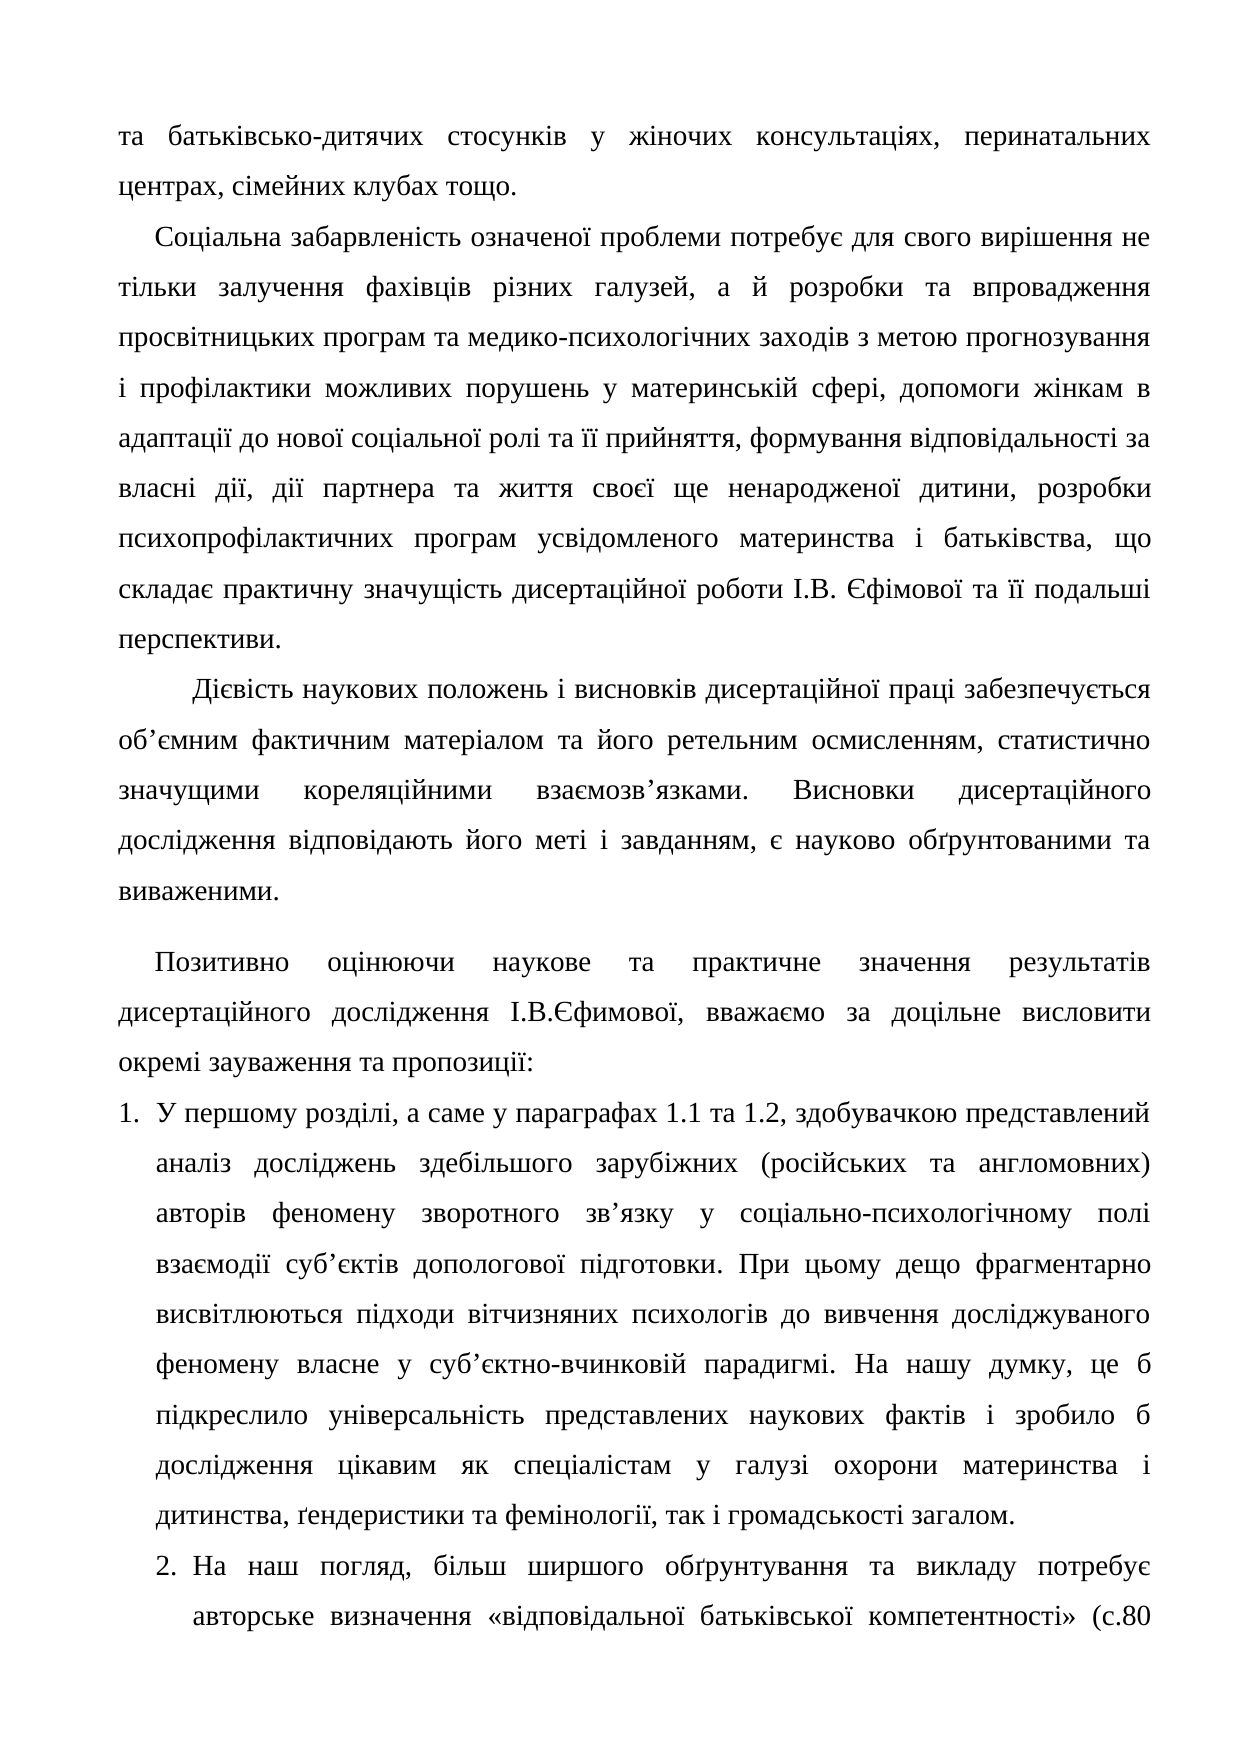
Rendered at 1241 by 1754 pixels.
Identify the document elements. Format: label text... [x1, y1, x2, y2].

text Позитивно оцінюючи наукове та практичне значення результатів дисертаційного дослідження І.В.Єфимової, вважаємо за доцільне висловити окремі зауваження та пропозиції: [118, 944, 1152, 1078]
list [155, 1548, 1152, 1632]
list У першому розділі, а саме у параграфах 1.1 та 1.2, здобувачкою представлений аналіз досліджень здебільшого зарубіжних (російських та англомовних) авторів феномену зворотного зв’язку у соціально-психологічному полі взаємодії суб’єктів допологової підготовки. При цьому дещо фрагментарно висвітлюються підходи вітчизняних психологів до вивчення досліджуваного феномену власне у суб’єктно-вчинковій парадигмі. На нашу думку, це б підкреслило універсальність представлених наукових фактів і зробило б дослідження цікавим як спеціалістам у галузі охорони материнства і дитинства, ґендеристики та фемінології, так і громадськості загалом. [118, 1095, 1152, 1531]
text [118, 118, 1152, 202]
text Соціальна забарвленість означеної проблеми потребує для свого вирішення не тільки залучення фахівців різних галузей, а й розробки та впровадження просвітницьких програм та медико-психологічних заходів з метою прогнозування і профілактики можливих порушень у материнській сфері, допомоги жінкам в адаптації до нової соціальної ролі та її прийняття, формування відповідальності за власні дії, дії партнера та життя своєї ще ненародженої дитини, розробки психопрофілактичних програм усвідомленого материнства і батьківства, що складає практичну значущість дисертаційної роботи І.В. Єфімової та її подальші перспективи. [118, 219, 1152, 655]
text Дієвість наукових положень і висновків дисертаційної праці забезпечується об’ємним фактичним матеріалом та його ретельним осмисленням, статистично значущими кореляційними взаємозв’язками. Висновки дисертаційного дослідження відповідають його меті і завданням, є науково обґрунтованими та виваженими. [118, 672, 1152, 906]
